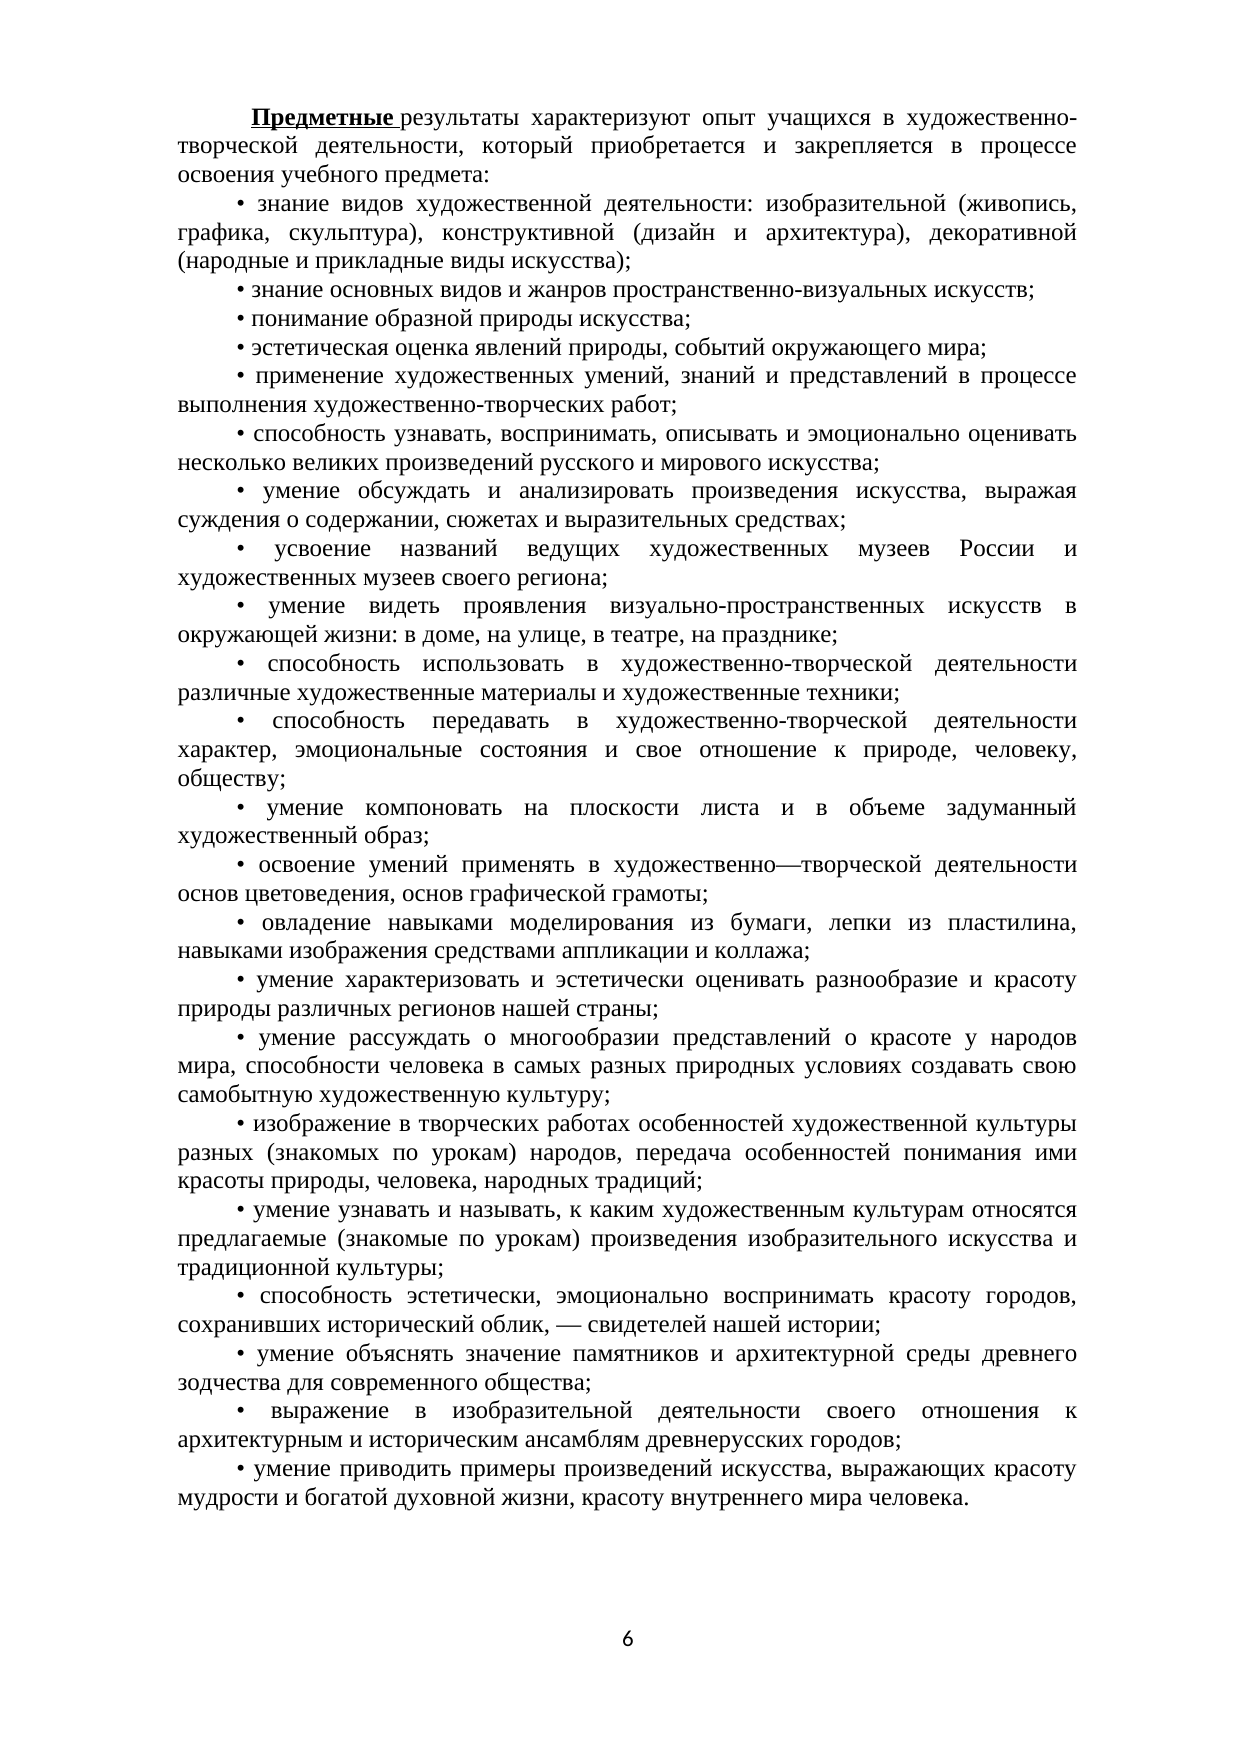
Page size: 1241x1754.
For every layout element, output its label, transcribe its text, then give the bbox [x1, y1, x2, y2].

text • эстетическая оценка явлений природы, событий окружающего мира; [177, 332, 1078, 361]
text • применение художественных умений, знаний и представлений в процессе выполнения художественно-творческих работ; [177, 361, 1078, 418]
text • умение рассуждать о многообразии представлений о красоте у народов мира, способности человека в самых разных природных условиях создавать свою самобытную художественную культуру; [177, 1022, 1078, 1108]
text • умение видеть проявления визуально-пространственных искусств в окружающей жизни: в доме, на улице, в театре, на празднике; [177, 591, 1078, 648]
text • умение узнавать и называть, к каким художественным культурам относятся предлагаемые (знакомые по урокам) произведения изобразительного искусства и традиционной культуры; [177, 1194, 1078, 1281]
text • способность передавать в художественно-творческой деятельности характер, эмоциональные состояния и свое отношение к природе, человеку, обществу; [177, 706, 1078, 792]
text • умение обсуждать и анализировать произведения искусства, выражая суждения о содержании, сюжетах и выразительных средствах; [177, 476, 1078, 533]
text • умение объяснять значение памятников и архитектурной среды древнего зодчества для современного общества; [177, 1338, 1078, 1396]
text • овладение навыками моделирования из бумаги, лепки из пластилина, навыками изображения средствами аппликации и коллажа; [177, 907, 1078, 964]
text • понимание образной природы искусства; [177, 303, 1078, 332]
text • знание видов художественной деятельности: изобразительной (живопись, графика, скульптура), конструктивной (дизайн и архитектура), декоративной (народные и прикладные виды искусства); [177, 188, 1078, 274]
text • изображение в творческих работах особенностей художественной культуры разных (знакомых по урокам) народов, передача особенностей понимания ими красоты природы, человека, народных традиций; [177, 1108, 1078, 1194]
text • способность эстетически, эмоционально воспринимать красоту городов, сохранивших исторический облик, — свидетелей нашей истории; [177, 1281, 1078, 1338]
text • выражение в изобразительной деятельности своего отношения к архитектурным и историческим ансамблям древнерусских городов; [177, 1396, 1078, 1453]
text Предметные результаты характеризуют опыт учащихся в художественно-творческой деятельности, который приобретается и закрепляется в процессе освоения учебного предмета: [177, 102, 1078, 188]
text • усвоение названий ведущих художественных музеев России и художественных музеев своего региона; [177, 533, 1078, 591]
text • способность использовать в художественно-творческой деятельности различные художественные материалы и художественные техники; [177, 648, 1078, 706]
text • умение приводить примеры произведений искусства, выражающих красоту мудрости и богатой духовной жизни, красоту внутреннего мира человека. [177, 1453, 1078, 1511]
text • умение компоновать на плоскости листа и в объеме задуманный художественный образ; [177, 792, 1078, 849]
text • умение характеризовать и эстетически оценивать разнообразие и красоту природы различных регионов нашей страны; [177, 964, 1078, 1022]
text • способность узнавать, воспринимать, описывать и эмоционально оценивать несколько великих произведений русского и мирового искусства; [177, 418, 1078, 476]
text • знание основных видов и жанров пространственно-визуальных искусств; [177, 274, 1078, 303]
text • освоение умений применять в художественно—творческой деятельности основ цветоведения, основ графической грамоты; [177, 849, 1078, 907]
